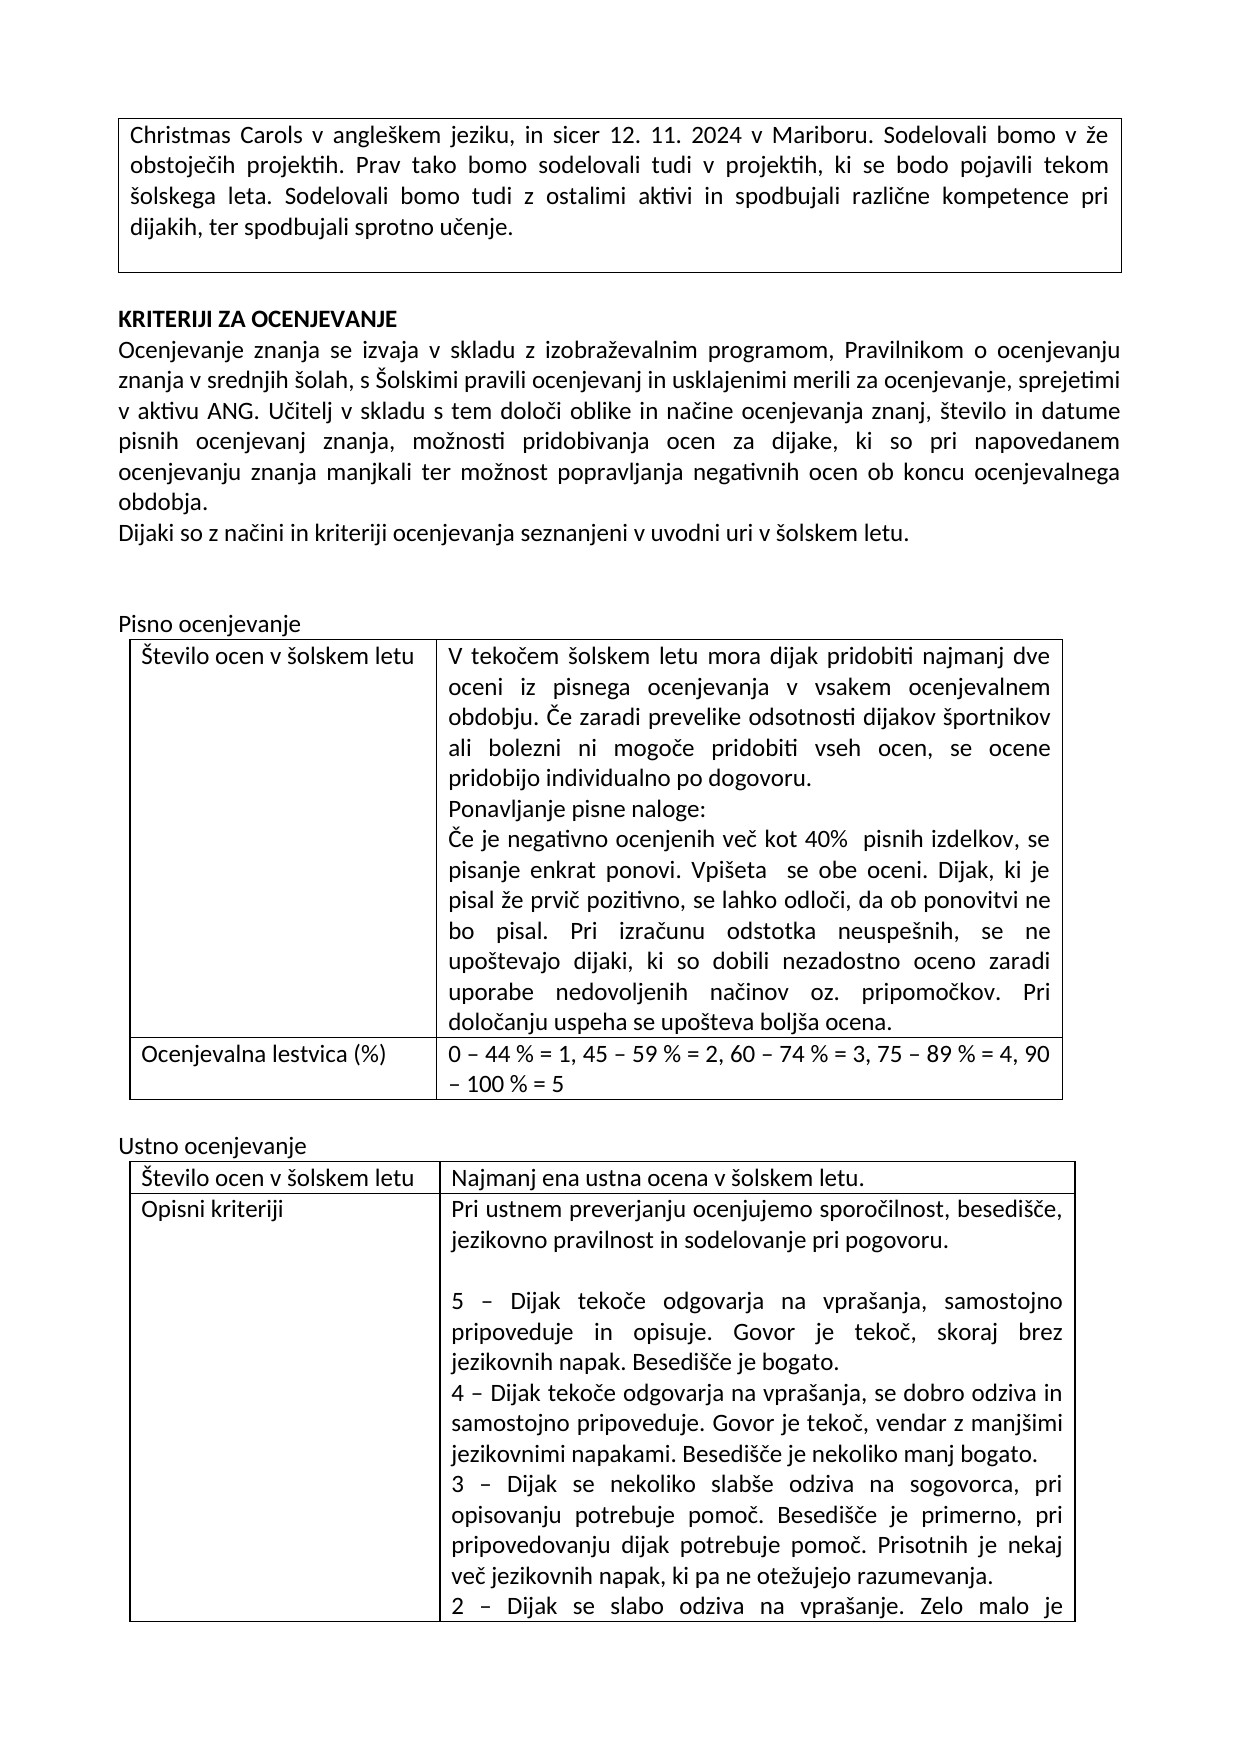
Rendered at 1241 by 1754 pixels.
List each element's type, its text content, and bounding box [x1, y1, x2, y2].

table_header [119, 119, 1121, 272]
table_header Najmanj ena ustna ocena v šolskem letu. [441, 1162, 1074, 1193]
table_header Število ocen v šolskem letu [131, 1162, 439, 1193]
table_header Število ocen v šolskem letu [131, 640, 436, 1037]
table_header V tekočem šolskem letu mora dijak pridobiti najmanj dve oceni iz pisnega ocenjevanja v vsakem ocenjevalnem obdobju. Če zaradi prevelike odsotnosti dijakov športnikov ali bolezni ni mogoče pridobiti vseh ocen, se ocene pridobijo individualno po dogovoru. Ponavljanje pisne naloge: Če je negativno ocenjenih več kot 40% pisnih izdelkov, se pisanje enkrat ponovi. Vpišeta se obe oceni. Dijak, ki je pisal že prvič pozitivno, se lahko odloči, da ob ponovitvi ne bo pisal. Pri izračunu odstotka neuspešnih, se ne upoštevajo dijaki, ki so dobili nezadostno oceno zaradi uporabe nedovoljenih načinov oz. pripomočkov. Pri določanju uspeha se upošteva boljša ocena. [437, 640, 1062, 1037]
table_cell Opisni kriteriji [131, 1194, 439, 1621]
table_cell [441, 1194, 1074, 1621]
text Ustno ocenjevanje [118, 1131, 1122, 1161]
text Ocenjevanje znanja se izvaja v skladu z izobraževalnim programom, Pravilnikom o ocenjevanju znanja v srednjih šolah, s Šolskimi pravili ocenjevanj in usklajenimi merili za ocenjevanje, sprejetimi v aktivu ANG. Učitelj v skladu s tem določi oblike in načine ocenjevanja znanj, število in datume pisnih ocenjevanj znanja, možnosti pridobivanja ocen za dijake, ki so pri napovedanem ocenjevanju znanja manjkali ter možnost popravljanja negativnih ocen ob koncu ocenjevalnega obdobja. [118, 334, 1122, 517]
table_cell 0 – 44 % = 1, 45 – 59 % = 2, 60 – 74 % = 3, 75 – 89 % = 4, 90 – 100 % = 5 [437, 1038, 1062, 1099]
text KRITERIJI ZA OCENJEVANJE [118, 303, 1122, 334]
text Pisno ocenjevanje [118, 608, 1122, 639]
table_cell Ocenjevalna lestvica (%) [131, 1038, 436, 1099]
text Dijaki so z načini in kriteriji ocenjevanja seznanjeni v uvodni uri v šolskem letu. [118, 517, 1122, 547]
